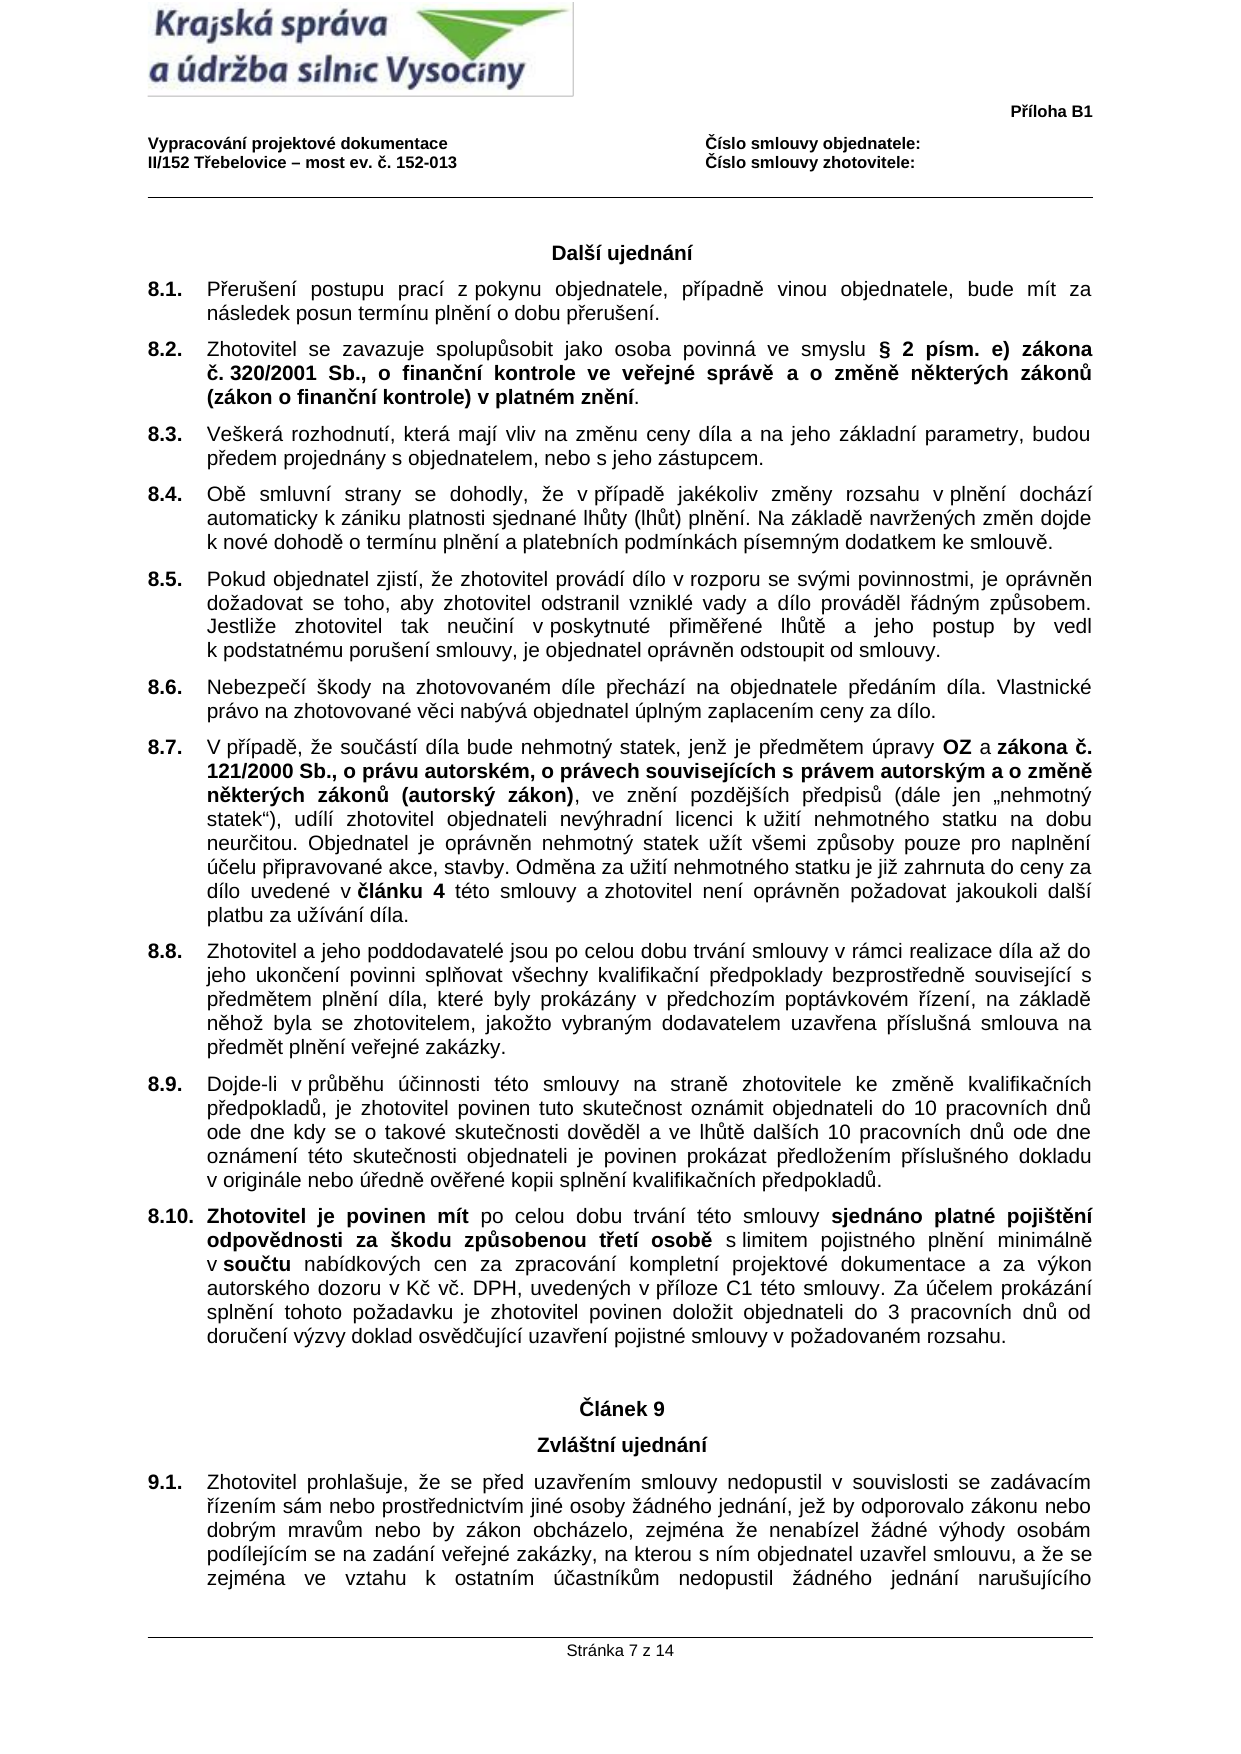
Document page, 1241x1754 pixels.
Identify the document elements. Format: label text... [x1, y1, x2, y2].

list Dojde-li v průběhu účinnosti této smlouvy na straně zhotovitele ke změně kvalifikačních předpokladů, je zhotovitel povinen tuto skutečnost oznámit objednateli do 10 pracovních dnů ode dne kdy se o takové skutečnosti dověděl a ve lhůtě dalších 10 pracovních dnů ode dne oznámení této skutečnosti objednateli je povinen prokázat předložením příslušného dokladu v originále nebo úředně ověřené kopii splnění kvalifikačních předpokladů. [148, 1072, 1093, 1191]
list V případě, že součástí díla bude nehmotný statek, jenž je předmětem úpravy OZ a zákona č. 121/2000 Sb., o právu autorském, o právech souvisejících s právem autorským a o změně některých zákonů (autorský zákon), ve znění pozdějších předpisů (dále jen „nehmotný statek“), udílí zhotovitel objednateli nevýhradní licenci k užití nehmotného statku na dobu neurčitou. Objednatel je oprávněn nehmotný statek užít všemi způsoby pouze pro naplnění účelu připravované akce, stavby. Odměna za užití nehmotného statku je již zahrnuta do ceny za dílo uvedené v článku 4 této smlouvy a zhotovitel není oprávněn požadovat jakoukoli další platbu za užívání díla. [148, 735, 1093, 927]
list Článek 9 [148, 1397, 1096, 1421]
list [148, 1469, 1093, 1589]
picture [147, 2, 574, 98]
list Pokud objednatel zjistí, že zhotovitel provádí dílo v rozporu se svými povinnostmi, je oprávněn dožadovat se toho, aby zhotovitel odstranil vzniklé vady a dílo prováděl řádným způsobem. Jestliže zhotovitel tak neučiní v poskytnuté přiměřené lhůtě a jeho postup by vedl k podstatnému porušení smlouvy, je objednatel oprávněn odstoupit od smlouvy. [148, 566, 1093, 662]
list Nebezpečí škody na zhotovovaném díle přechází na objednatele předáním díla. Vlastnické právo na zhotovované věci nabývá objednatel úplným zaplacením ceny za dílo. [148, 675, 1093, 723]
list Obě smluvní strany se dohodly, že v případě jakékoliv změny rozsahu v plnění dochází automaticky k zániku platnosti sjednané lhůty (lhůt) plnění. Na základě navržených změn dojde k nové dohodě o termínu plnění a platebních podmínkách písemným dodatkem ke smlouvě. [148, 482, 1093, 554]
list Zvláštní ujednání [148, 1433, 1096, 1457]
list Další ujednání [148, 240, 1096, 264]
list Zhotovitel a jeho poddodavatelé jsou po celou dobu trvání smlouvy v rámci realizace díla až do jeho ukončení povinni splňovat všechny kvalifikační předpoklady bezprostředně související s předmětem plnění díla, které byly prokázány v předchozím poptávkovém řízení, na základě něhož byla se zhotovitelem, jakožto vybraným dodavatelem uzavřena příslušná smlouva na předmět plnění veřejné zakázky. [148, 939, 1093, 1059]
list Zhotovitel je povinen mít po celou dobu trvání této smlouvy sjednáno platné pojištění odpovědnosti za škodu způsobenou třetí osobě s limitem pojistného plnění minimálně v součtu nabídkových cen za zpracování kompletní projektové dokumentace a za výkon autorského dozoru v Kč vč. DPH, uvedených v příloze C1 této smlouvy. Za účelem prokázání splnění tohoto požadavku je zhotovitel povinen doložit objednateli do 3 pracovních dnů od doručení výzvy doklad osvědčující uzavření pojistné smlouvy v požadovaném rozsahu. [148, 1204, 1093, 1348]
list Zhotovitel se zavazuje spolupůsobit jako osoba povinná ve smyslu § 2 písm. e) zákona č. 320/2001 Sb., o finanční kontrole ve veřejné správě a o změně některých zákonů (zákon o finanční kontrole) v platném znění. [148, 337, 1093, 409]
list Veškerá rozhodnutí, která mají vliv na změnu ceny díla a na jeho základní parametry, budou předem projednány s objednatelem, nebo s jeho zástupcem. [148, 422, 1093, 469]
list Přerušení postupu prací z pokynu objednatele, případně vinou objednatele, bude mít za následek posun termínu plnění o dobu přerušení. [148, 277, 1093, 325]
